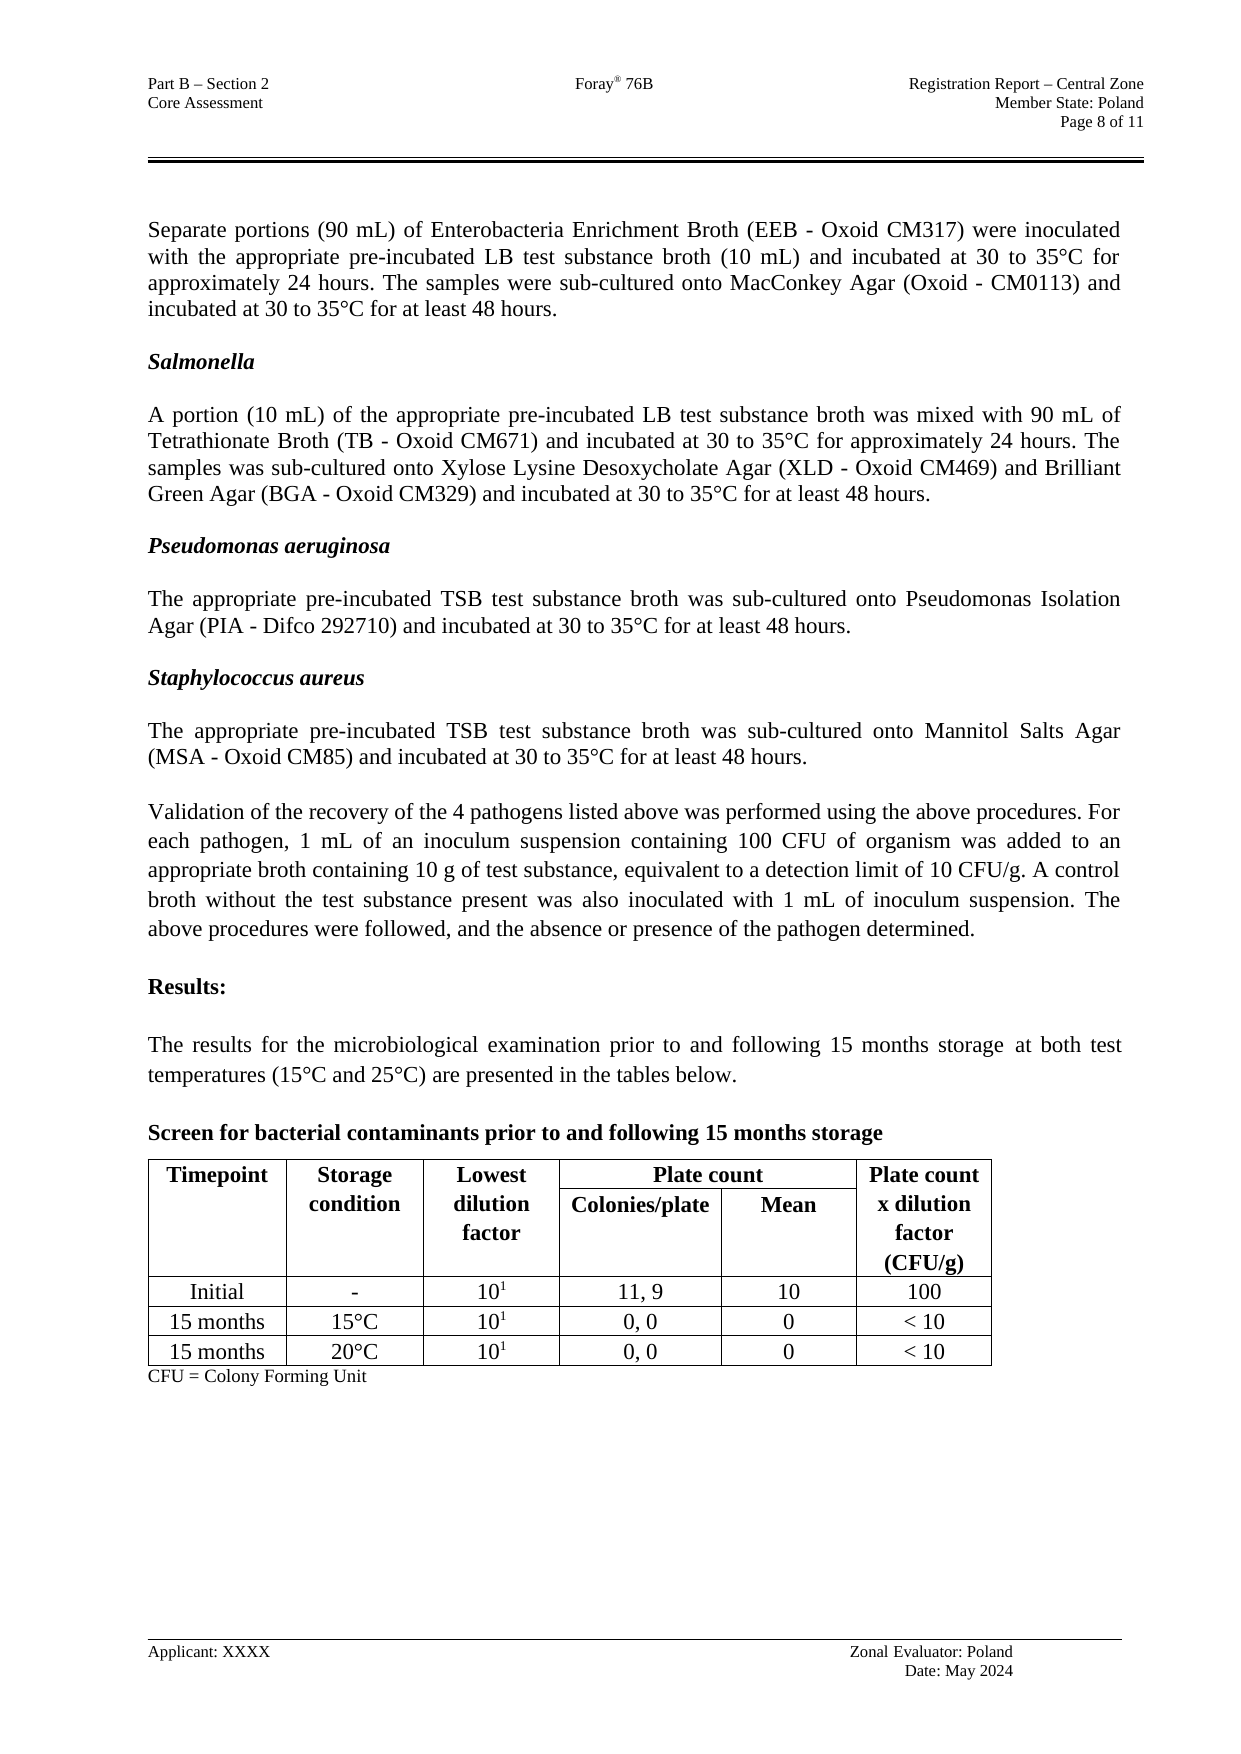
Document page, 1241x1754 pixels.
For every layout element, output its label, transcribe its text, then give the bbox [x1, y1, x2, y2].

table_cell 0, 0 [560, 1307, 721, 1335]
text CFU = Colony Forming Unit [148, 1365, 1122, 1387]
text Separate portions (90 mL) of Enterobacteria Enrichment Broth (EEB - Oxoid CM317) were inoculated with the appropriate pre-incubated LB test substance broth (10 mL) and incubated at 30 to 35°C for approximately 24 hours. The samples were sub-cultured onto MacConkey Agar (Oxoid - CM0113) and incubated at 30 to 35°C for at least 48 hours. [148, 216, 1122, 322]
table_cell < 10 [857, 1307, 991, 1335]
table_cell 0, 0 [560, 1336, 721, 1365]
table_cell 0 [722, 1336, 856, 1365]
text The appropriate pre-incubated TSB test substance broth was sub-cultured onto Mannitol Salts Agar (MSA - Oxoid CM85) and incubated at 30 to 35°C for at least 48 hours. [148, 717, 1122, 770]
table_header Plate count x dilution factor (CFU/g) [857, 1160, 991, 1276]
table_cell 20°C [287, 1336, 423, 1365]
table_cell 100 [857, 1277, 991, 1306]
text The results for the microbiological examination prior to and following 15 months storage at both test temperatures (15°C and 25°C) are presented in the tables below. [148, 1029, 1122, 1088]
table_header Storage condition [287, 1160, 423, 1276]
table_cell 101 [424, 1307, 559, 1335]
text A portion (10 mL) of the appropriate pre-incubated LB test substance broth was mixed with 90 mL of Tetrathionate Broth (TB - Oxoid CM671) and incubated at 30 to 35°C for approximately 24 hours. The samples was sub-cultured onto Xylose Lysine Desoxycholate Agar (XLD - Oxoid CM469) and Brilliant Green Agar (BGA - Oxoid CM329) and incubated at 30 to 35°C for at least 48 hours. [148, 401, 1122, 506]
text Screen for bacterial contaminants prior to and following 15 months storage [148, 1117, 1122, 1146]
table_header Plate count [560, 1160, 856, 1188]
text The appropriate pre-incubated TSB test substance broth was sub-cultured onto Pseudomonas Isolation Agar (PIA - Difco 292710) and incubated at 30 to 35°C for at least 48 hours. [148, 585, 1122, 638]
table_cell 11, 9 [560, 1277, 721, 1306]
text Pseudomonas aeruginosa [148, 533, 1122, 559]
text Salmonella [148, 348, 1122, 374]
table_cell 0 [722, 1307, 856, 1335]
table_cell Colonies/plate [560, 1189, 721, 1276]
table_cell 101 [424, 1336, 559, 1365]
table_cell 10 [722, 1277, 856, 1306]
table_cell Mean [722, 1189, 856, 1276]
text Results: [148, 971, 1122, 1000]
table_header Timepoint [149, 1160, 286, 1276]
table_cell 15°C [287, 1307, 423, 1335]
table_cell - [287, 1277, 423, 1306]
table_cell 101 [424, 1277, 559, 1306]
text Staphylococcus aureus [148, 664, 1122, 691]
text Validation of the recovery of the 4 pathogens listed above was performed using the above procedures. For each pathogen, 1 mL of an inoculum suspension containing 100 CFU of organism was added to an appropriate broth containing 10 g of test substance, equivalent to a detection limit of 10 CFU/g. A control broth without the test substance present was also inoculated with 1 mL of inoculum suspension. The above procedures were followed, and the absence or presence of the pathogen determined. [148, 796, 1122, 942]
table_cell < 10 [857, 1336, 991, 1365]
table_cell 15 months [149, 1336, 286, 1365]
table_cell 15 months [149, 1307, 286, 1335]
table_header Lowest dilution factor [424, 1160, 559, 1276]
table_cell Initial [149, 1277, 286, 1306]
